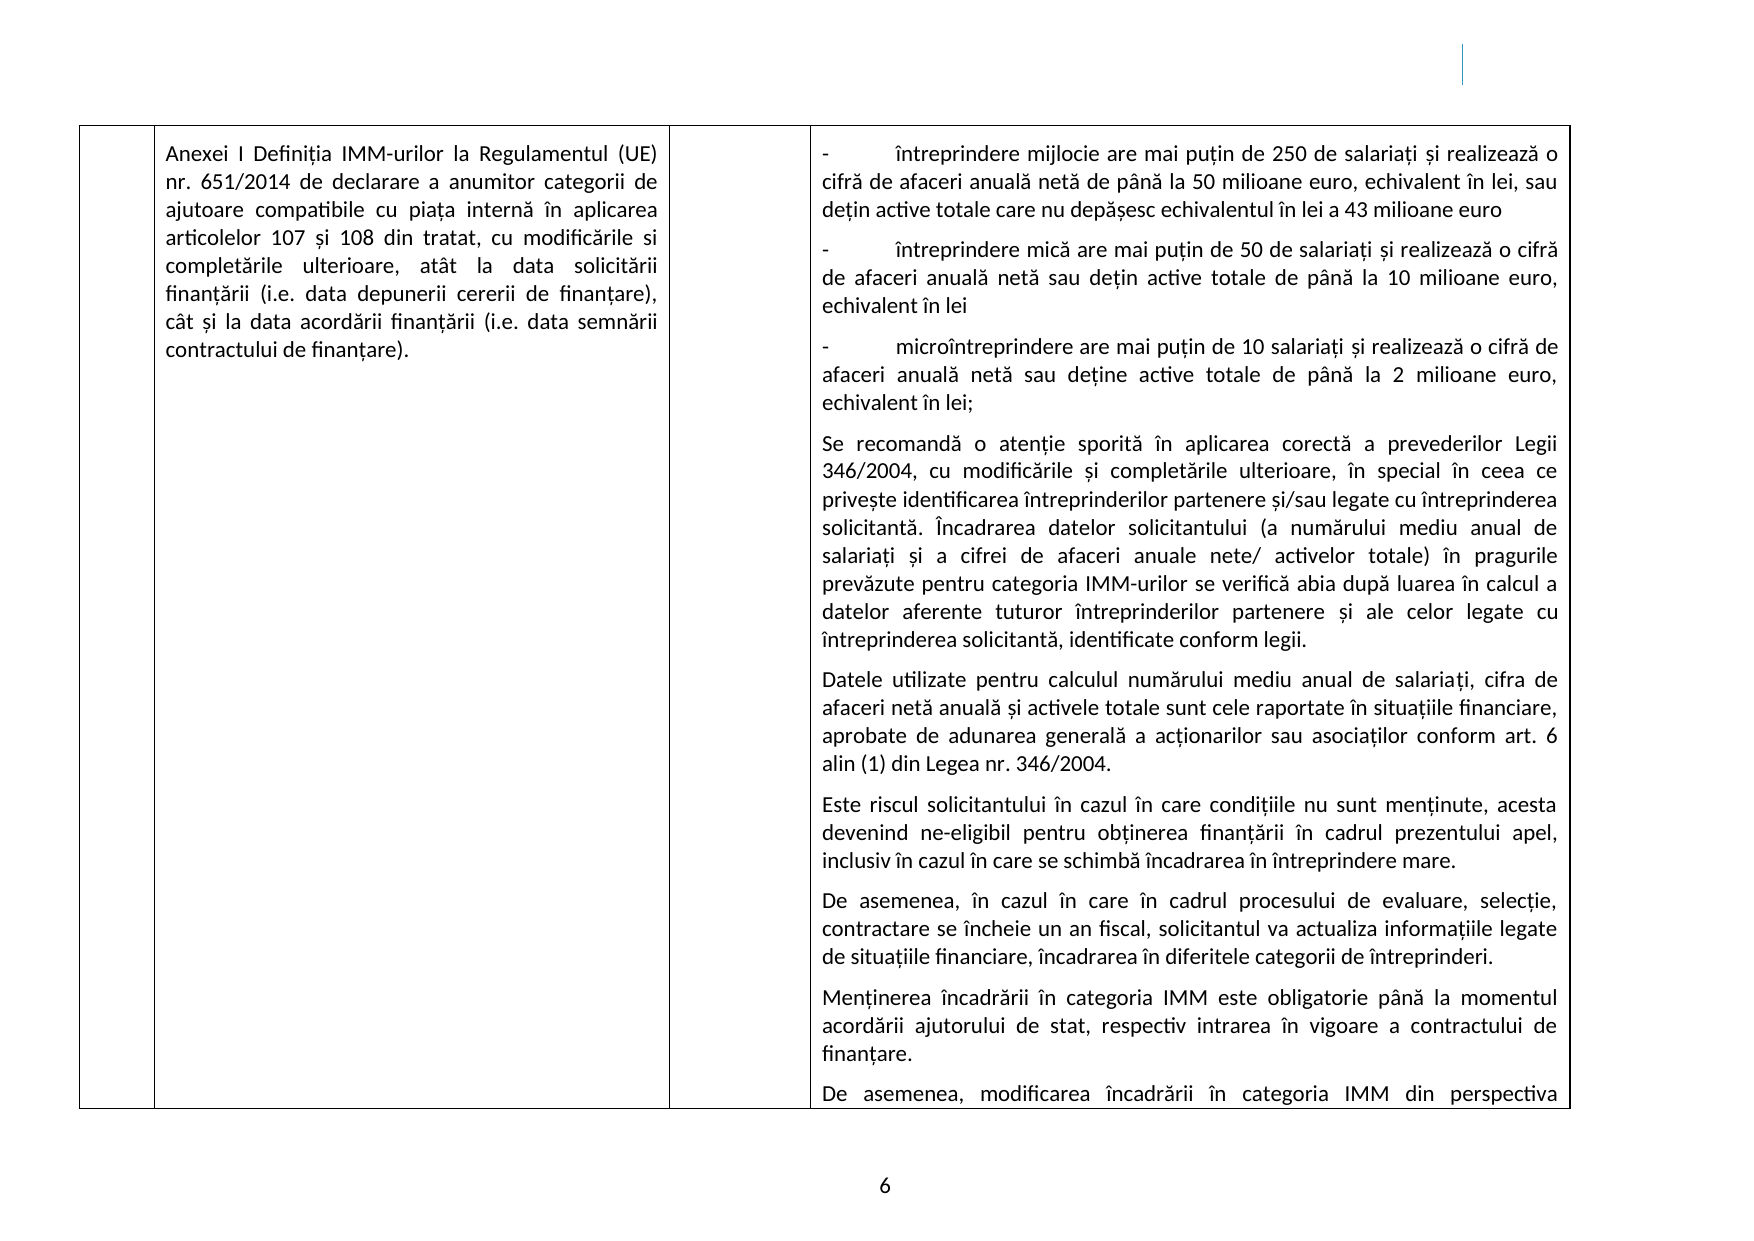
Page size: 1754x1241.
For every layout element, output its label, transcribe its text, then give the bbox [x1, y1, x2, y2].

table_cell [155, 126, 669, 1108]
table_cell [811, 126, 1569, 1108]
table_cell [670, 126, 810, 1108]
table_cell 4 [80, 126, 154, 1108]
